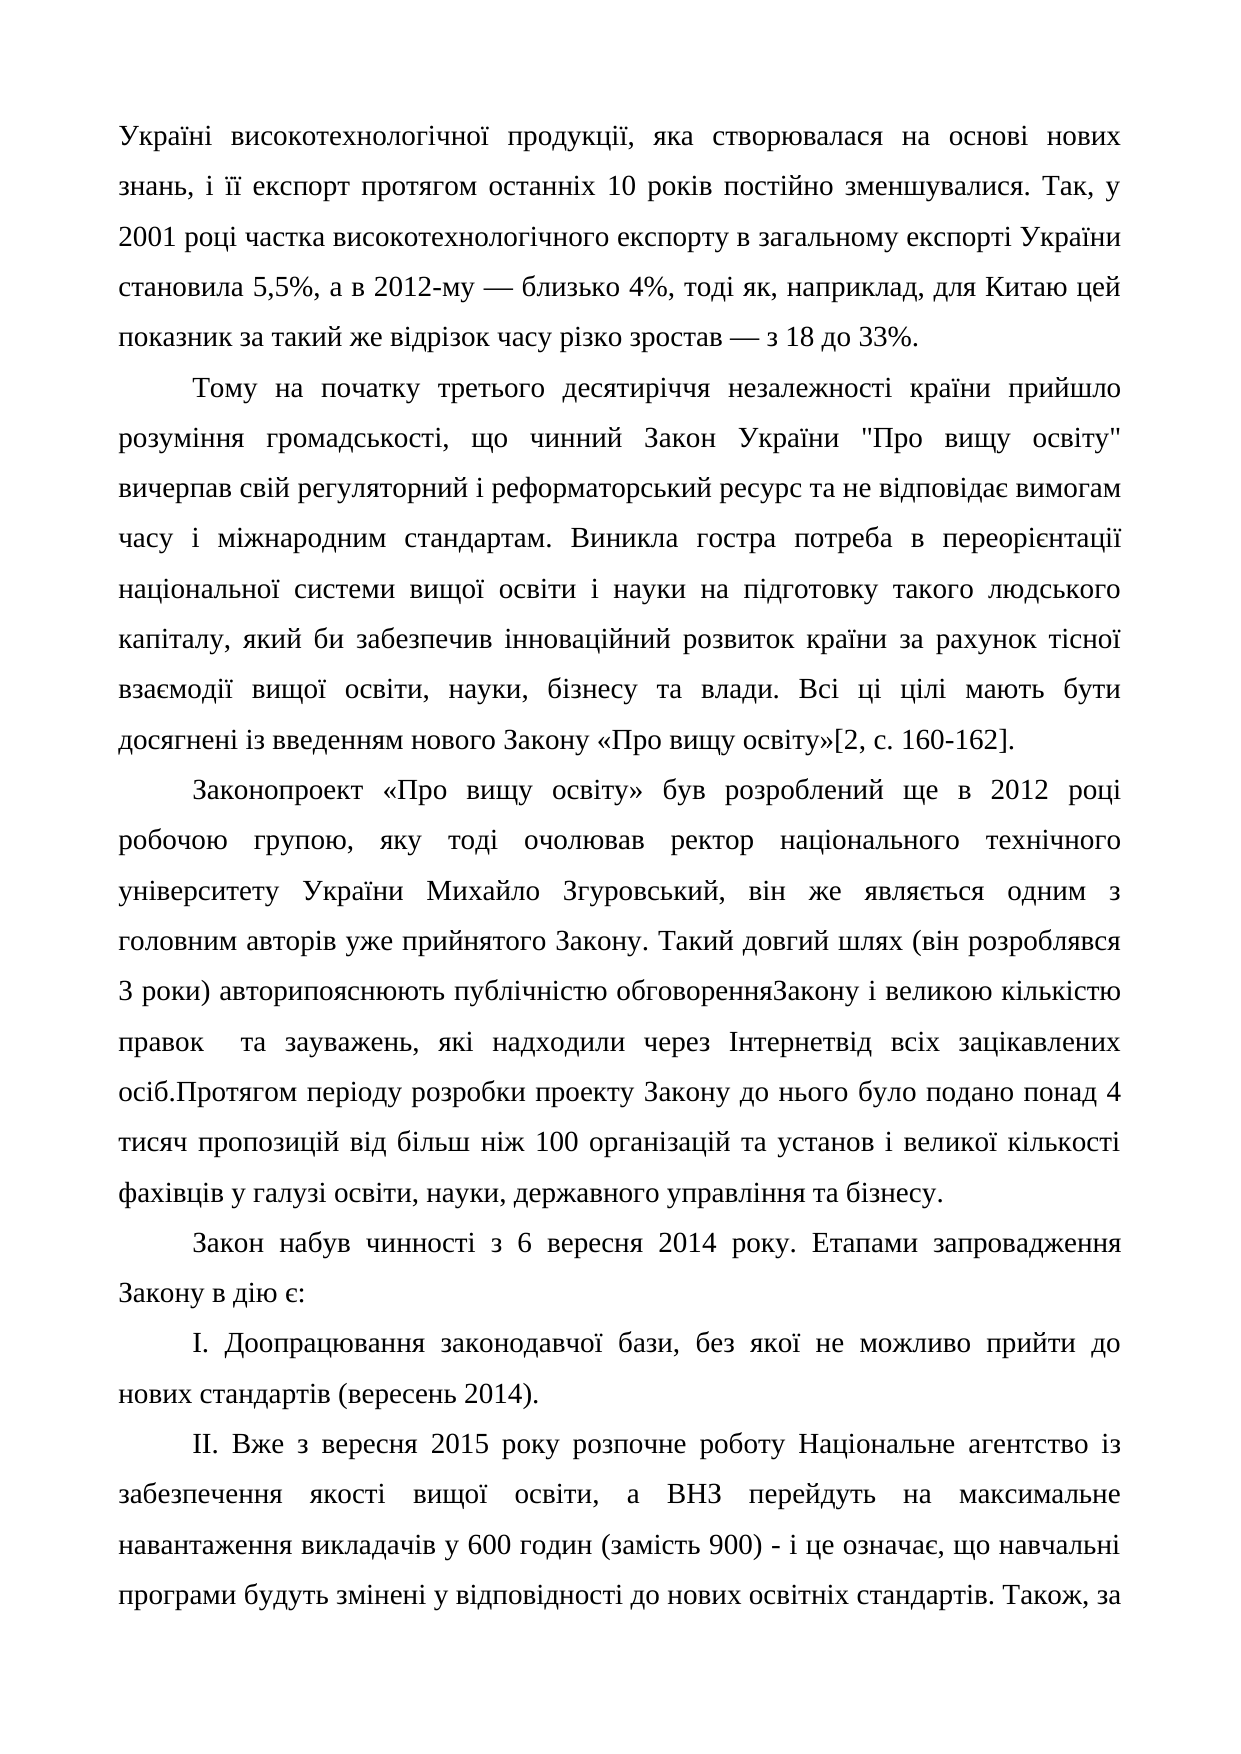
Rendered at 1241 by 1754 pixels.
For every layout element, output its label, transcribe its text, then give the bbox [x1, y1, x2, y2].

text Тому на початку третього десятиріччя незалежності країни прийшло розуміння громадськості, що чинний Закон України "Про вищу освіту" вичерпав свій регуляторний і реформаторський ресурс та не відповідає вимогам часу і міжнародним стандартам. Виникла гостра потреба в переорієнтації національної системи вищої освіти і науки на підготовку такого людського капіталу, який би забезпечив інноваційний розвиток країни за рахунок тісної взаємодії вищої освіти, науки, бізнесу та влади. Всі ці цілі мають бути досягнені із введенням нового Закону «Про вищу освіту»[2, c. 160-162]. [118, 370, 1122, 755]
text І. Доопрацювання законодавчої бази, без якої не можливо прийти до нових стандартів (вересень 2014). [118, 1326, 1122, 1409]
text Закон набув чинності з 6 вересня 2014 року. Етапами запровадження Закону в дію є: [118, 1225, 1122, 1309]
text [118, 118, 1122, 353]
text Законопроект «Про вищу освіту» був розроблений ще в 2012 році робочою групою, яку тоді очолював ректор національного технічного університету України Михайло Згуровський, він же являється одним з головним авторів уже прийнятого Закону. Такий довгий шлях (він розроблявся 3 роки) авторипояснюють публічністю обговоренняЗакону і великою кількістю правок та зауважень, які надходили через Інтернетвід всіх зацікавлених осіб.Протягом періоду розробки проекту Закону до нього було подано понад 4 тисяч пропозицій від більш ніж 100 організацій та установ і великої кількості фахівців у галузі освіти, науки, державного управління та бізнесу. [118, 772, 1122, 1208]
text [118, 1426, 1122, 1611]
